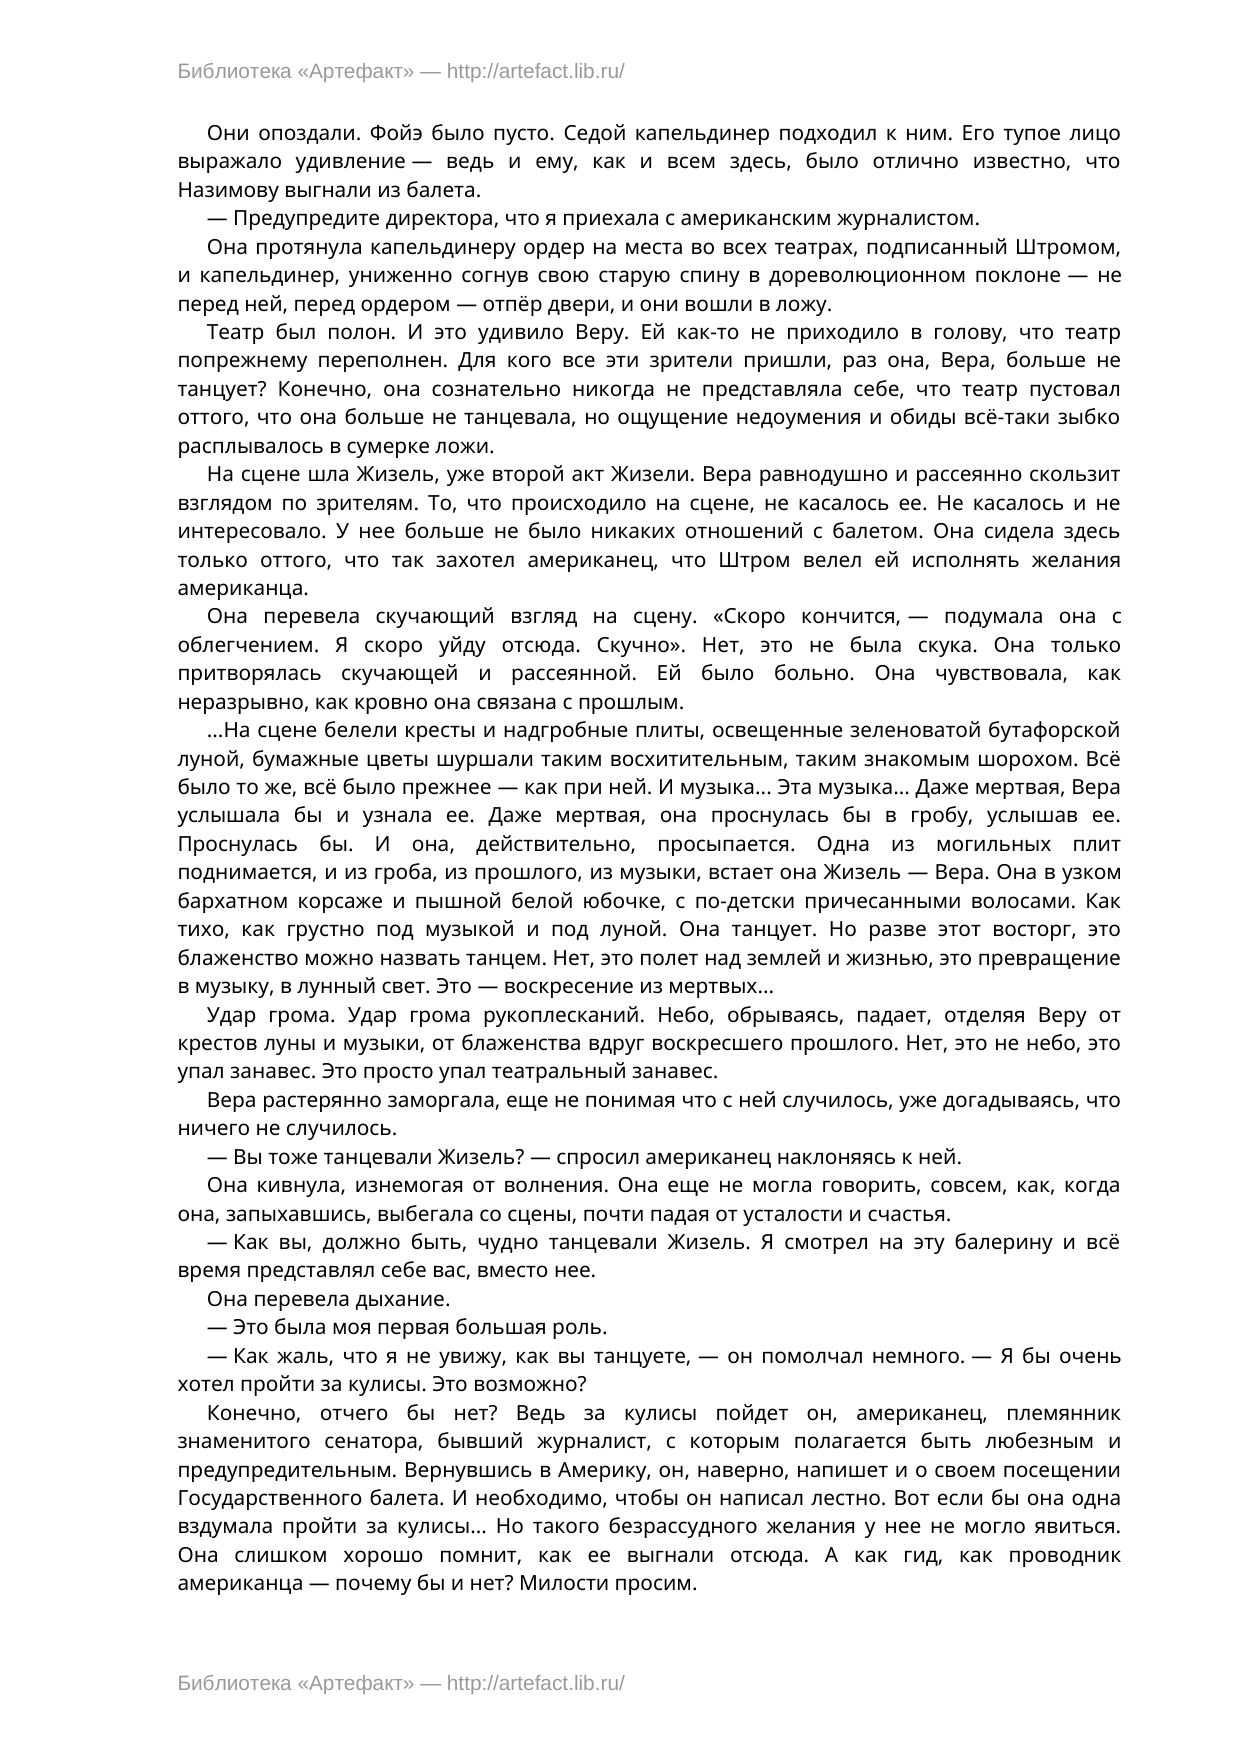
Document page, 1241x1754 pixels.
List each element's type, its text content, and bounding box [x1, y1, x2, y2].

text — Как жаль, что я не увижу, как вы танцуете, — он помолчал немного. — Я бы очень хотел пройти за кулисы. Это возможно? [177, 1341, 1122, 1398]
text — Это была моя первая большая роль. [177, 1312, 1122, 1341]
text — Предупредите директора, что я приехала с американским журналистом. [177, 203, 1122, 232]
text Она кивнула, изнемогая от волнения. Она еще не могла говорить, совсем, как, когда она, запыхавшись, выбегала со сцены, почти падая от усталости и счастья. [177, 1170, 1122, 1227]
text Они опоздали. Фойэ было пусто. Седой капельдинер подходил к ним. Его тупое лицо выражало удивление — ведь и ему, как и всем здесь, было отлично известно, что Назимову выгнали из балета. [177, 118, 1122, 203]
text — Вы тоже танцевали Жизель? — спросил американец наклоняясь к ней. [177, 1142, 1122, 1170]
text Она перевела дыхание. [177, 1284, 1122, 1312]
text ...На сцене белели кресты и надгробные плиты, освещенные зеленоватой бутафорской луной, бумажные цветы шуршали таким восхитительным, таким знакомым шорохом. Всё было то же, всё было прежнее — как при ней. И музыка... Эта музыка... Даже мертвая, Вера услышала бы и узнала ее. Даже мертвая, она проснулась бы в гробу, услышав ее. Проснулась бы. И она, действительно, просыпается. Одна из могильных плит поднимается, и из гроба, из прошлого, из музыки, встает она Жизель — Вера. Она в узком бархатном корсаже и пышной белой юбочке, с по-детски причесанными волосами. Как тихо, как грустно под музыкой и под луной. Она танцует. Но разве этот восторг, это блаженство можно назвать танцем. Нет, это полет над землей и жизнью, это превращение в музыку, в лунный свет. Это — воскресение из мертвых... [177, 715, 1122, 1000]
text Удар грома. Удар грома рукоплесканий. Небо, обрываясь, падает, отделяя Веру от крестов луны и музыки, от блаженства вдруг воскресшего прошлого. Нет, это не небо, это упал занавес. Это просто упал театральный занавес. [177, 1000, 1122, 1085]
text — Как вы, должно быть, чудно танцевали Жизель. Я смотрел на эту балерину и всё время представлял себе вас, вместо нее. [177, 1227, 1122, 1284]
text Она протянула капельдинеру ордер на места во всех театрах, подписанный Штромом, и капельдинер, униженно согнув свою старую спину в дореволюционном поклоне — не перед ней, перед ордером — отпёр двери, и они вошли в ложу. [177, 232, 1122, 317]
text На сцене шла Жизель, уже второй акт Жизели. Вера равнодушно и рассеянно скользит взглядом по зрителям. То, что происходило на сцене, не касалось ее. Не касалось и не интересовало. У нее больше не было никаких отношений с балетом. Она сидела здесь только оттого, что так захотел американец, что Штром велел ей исполнять желания американца. [177, 459, 1122, 602]
text Вера растерянно заморгала, еще не понимая что с ней случилось, уже догадываясь, что ничего не случилось. [177, 1085, 1122, 1142]
text Театр был полон. И это удивило Веру. Ей как-то не приходило в голову, что театр попрежнему переполнен. Для кого все эти зрители пришли, раз она, Вера, больше не танцует? Конечно, она сознательно никогда не представляла себе, что театр пустовал оттого, что она больше не танцевала, но ощущение недоумения и обиды всё-таки зыбко расплывалось в сумерке ложи. [177, 317, 1122, 459]
text Конечно, отчего бы нет? Ведь за кулисы пойдет он, американец, племянник знаменитого сенатора, бывший журналист, с которым полагается быть любезным и предупредительным. Вернувшись в Америку, он, наверно, напишет и о своем посещении Государственного балета. И необходимо, чтобы он написал лестно. Вот если бы она одна вздумала пройти за кулисы... Но такого безрассудного желания у нее не могло явиться. Она слишком хорошо помнит, как ее выгнали отсюда. А как гид, как проводник американца — почему бы и нет? Милости просим. [177, 1398, 1122, 1597]
text Она перевела скучающий взгляд на сцену. «Скоро кончится, — подумала она с облегчением. Я скоро уйду отсюда. Скучно». Нет, это не была скука. Она только притворялась скучающей и рассеянной. Ей было больно. Она чувствовала, как неразрывно, как кровно она связана с прошлым. [177, 602, 1122, 715]
